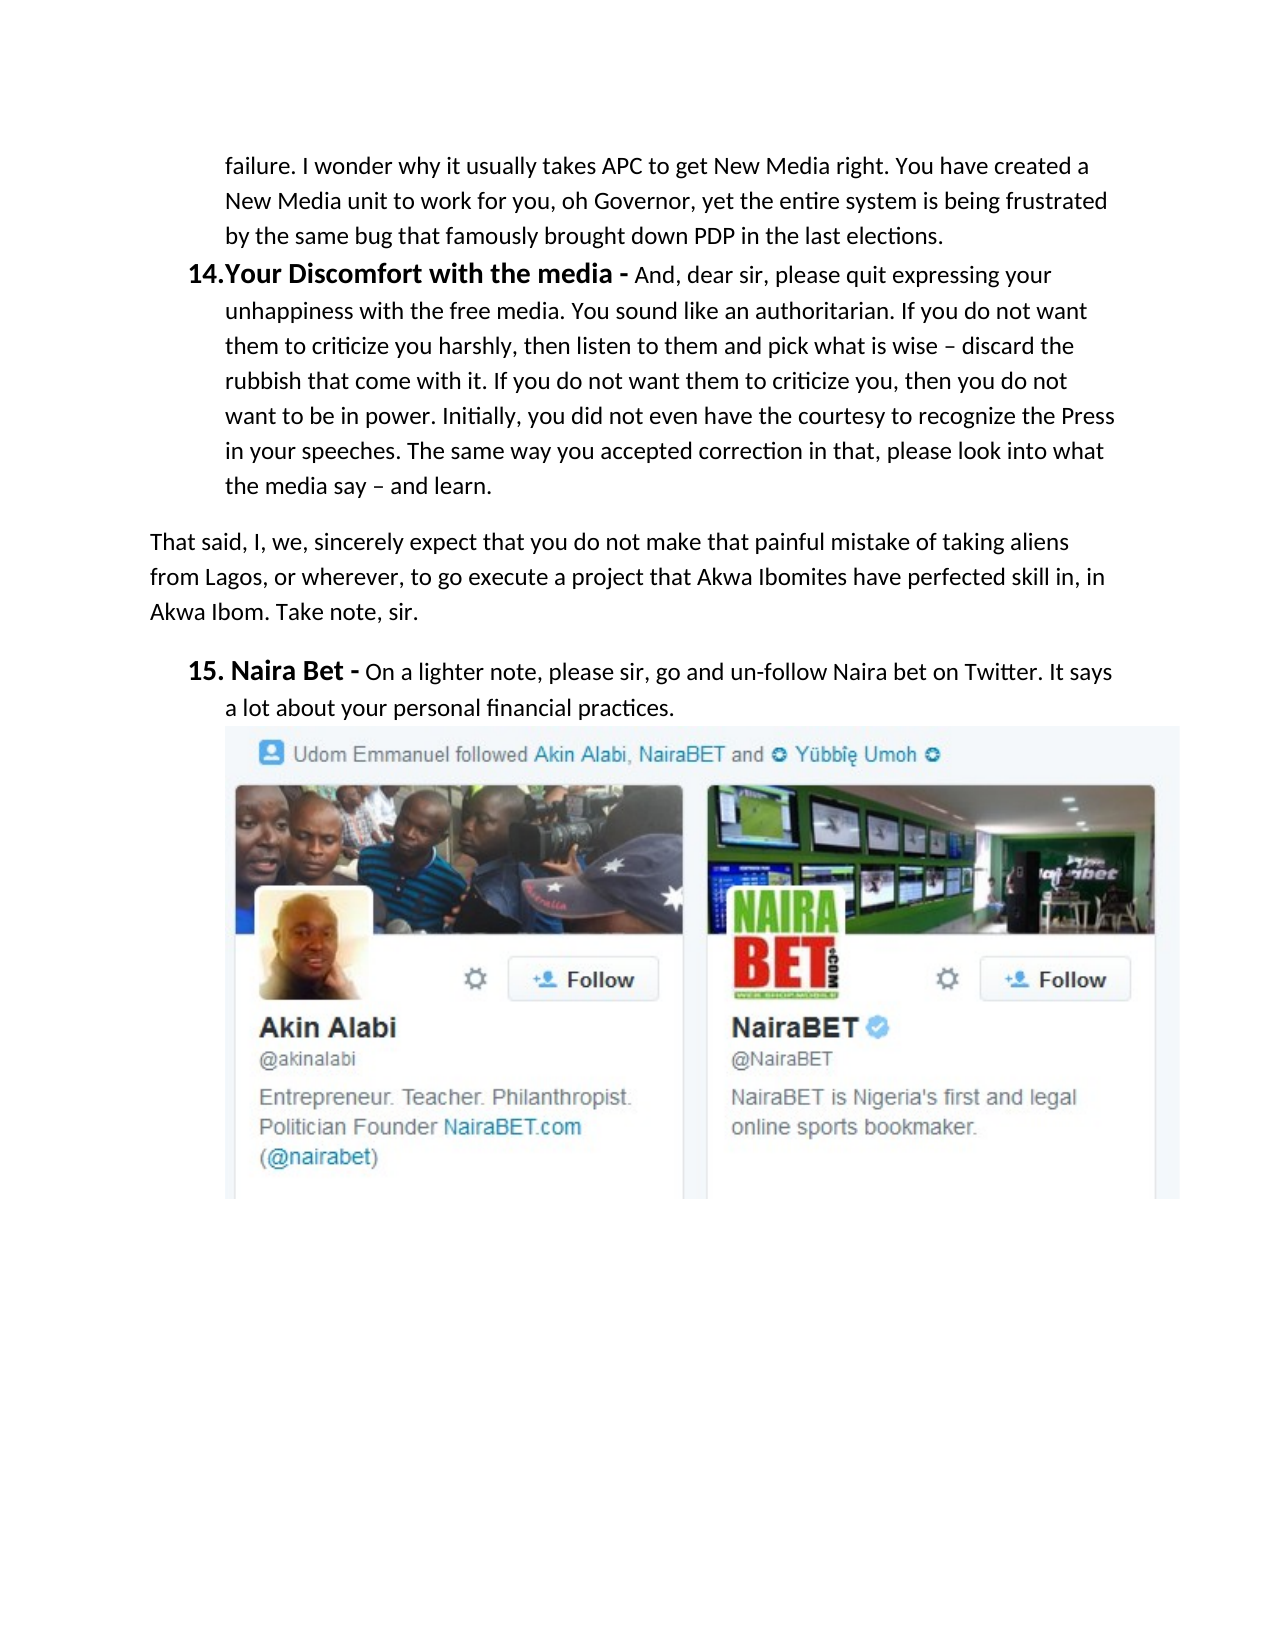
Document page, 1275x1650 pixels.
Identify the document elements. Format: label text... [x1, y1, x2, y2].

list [187, 150, 1125, 251]
picture [225, 726, 1180, 1199]
list Your Discomfort with the media - And, dear sir, please quit expressing your unhappiness with the free media. You sound like an authoritarian. If you do not want them to criticize you harshly, then listen to them and pick what is wise – discard the rubbish that come with it. If you do not want them to criticize you, then you do not want to be in power. Initially, you did not even have the courtesy to recognize the Press in your speeches. The same way you accepted correction in that, please look into what the media say – and learn. [187, 255, 1125, 501]
text That said, I, we, sincerely expect that you do not make that painful mistake of taking aliens from Lagos, or wherever, to go execute a project that Akwa Ibomites have perfected skill in, in Akwa Ibom. Take note, sir. [150, 526, 1125, 626]
